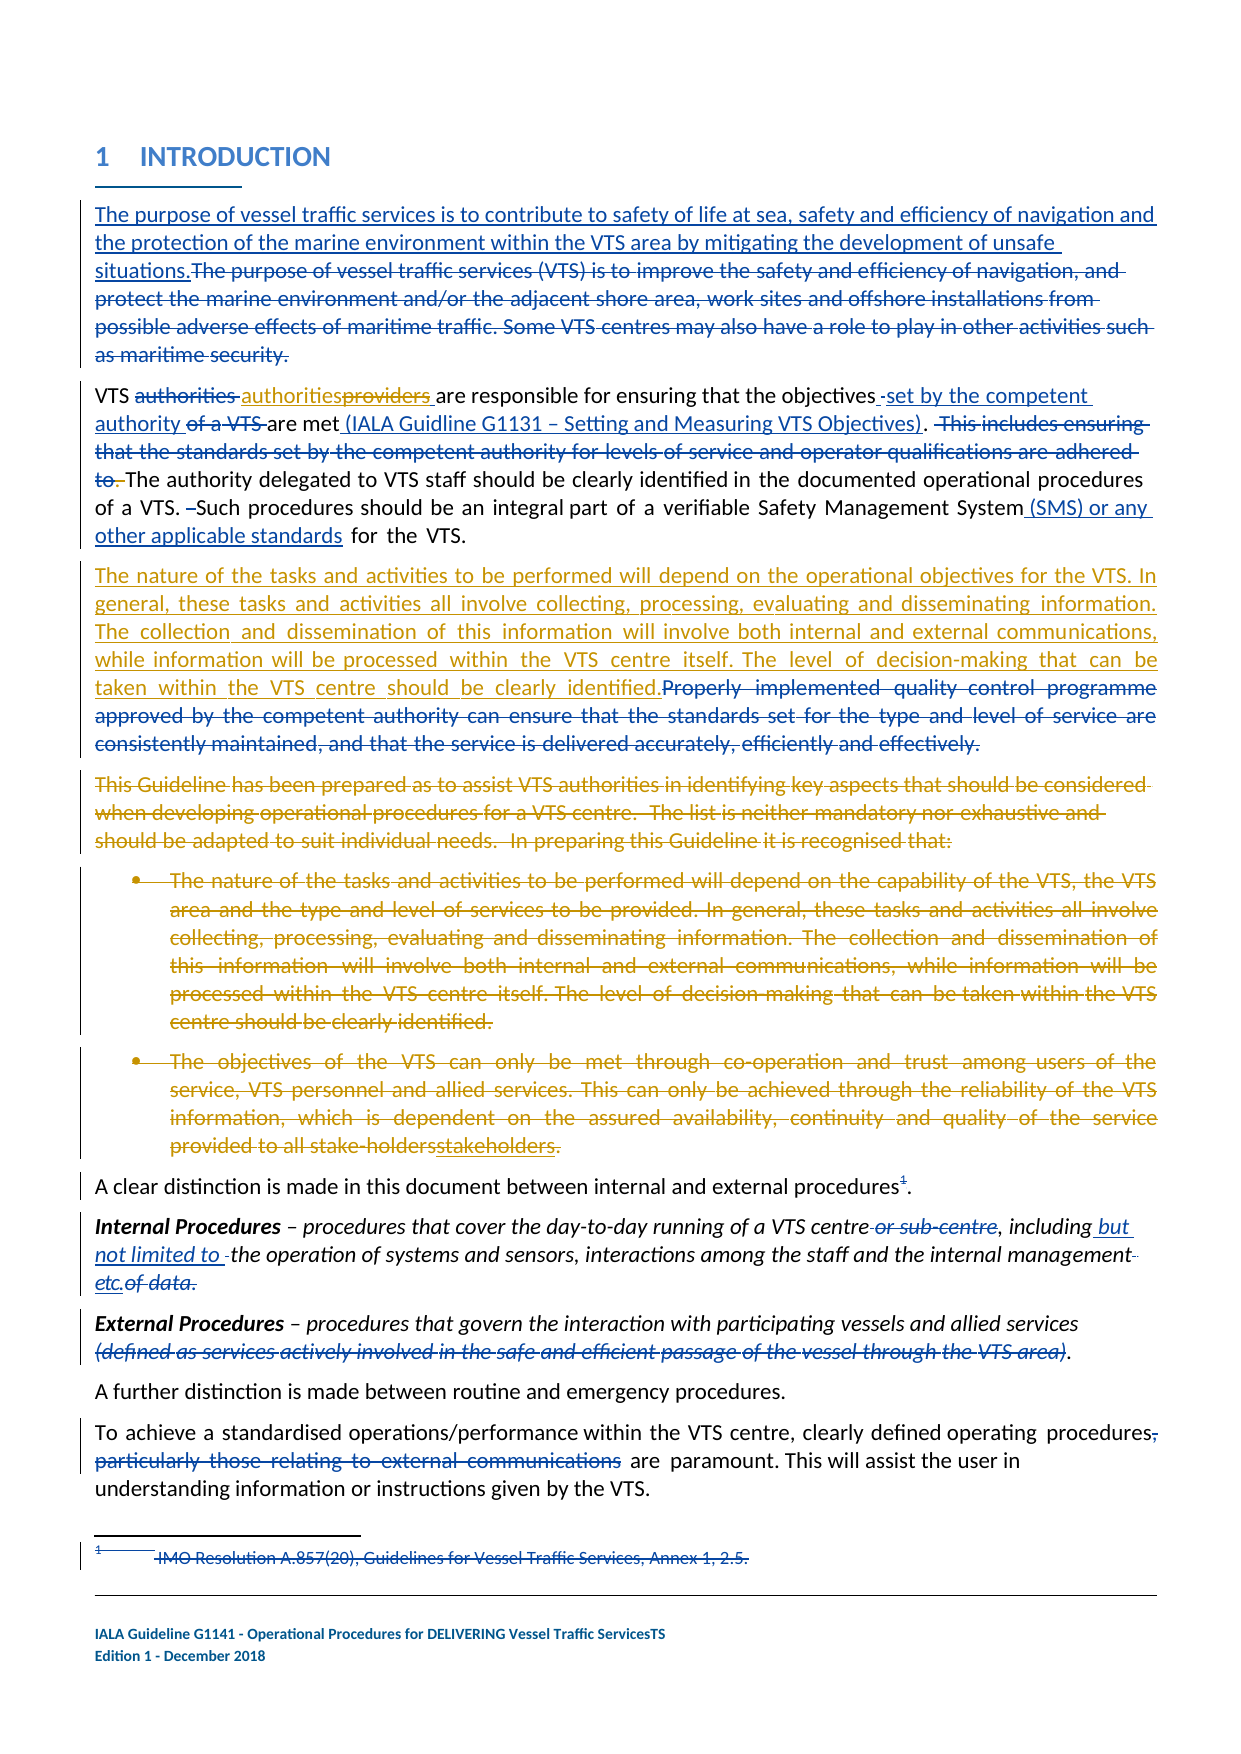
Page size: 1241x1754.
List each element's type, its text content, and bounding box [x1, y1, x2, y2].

text VTS are responsible for ensuring that the objectivesare met. The authority delegated to VTS staff should be clearly identified in the documented operational procedures of a VTS. Such procedures should be an integral part of a verifiable Safety Management System for the VTS. [94, 381, 1157, 549]
text Internal Procedures – procedures that cover the day-to-day running of a VTS centre, includingthe operation of systems and sensors, interactions among the staff and the internal management [94, 1212, 1157, 1296]
text A further distinction is made between routine and emergency procedures. [94, 1377, 1157, 1406]
text A clear distinction is made in this document between internal and external procedures. [94, 1172, 1157, 1200]
text To achieve a standardised operations/performance within the VTS centre, clearly defined operating procedures are paramount. This will assist the user in understanding information or instructions given by the VTS. [94, 1418, 1157, 1502]
text External Procedures – procedures that govern the interaction with participating vessels and allied services . [94, 1309, 1157, 1365]
subtitle INTRODUCTION [94, 138, 1157, 174]
